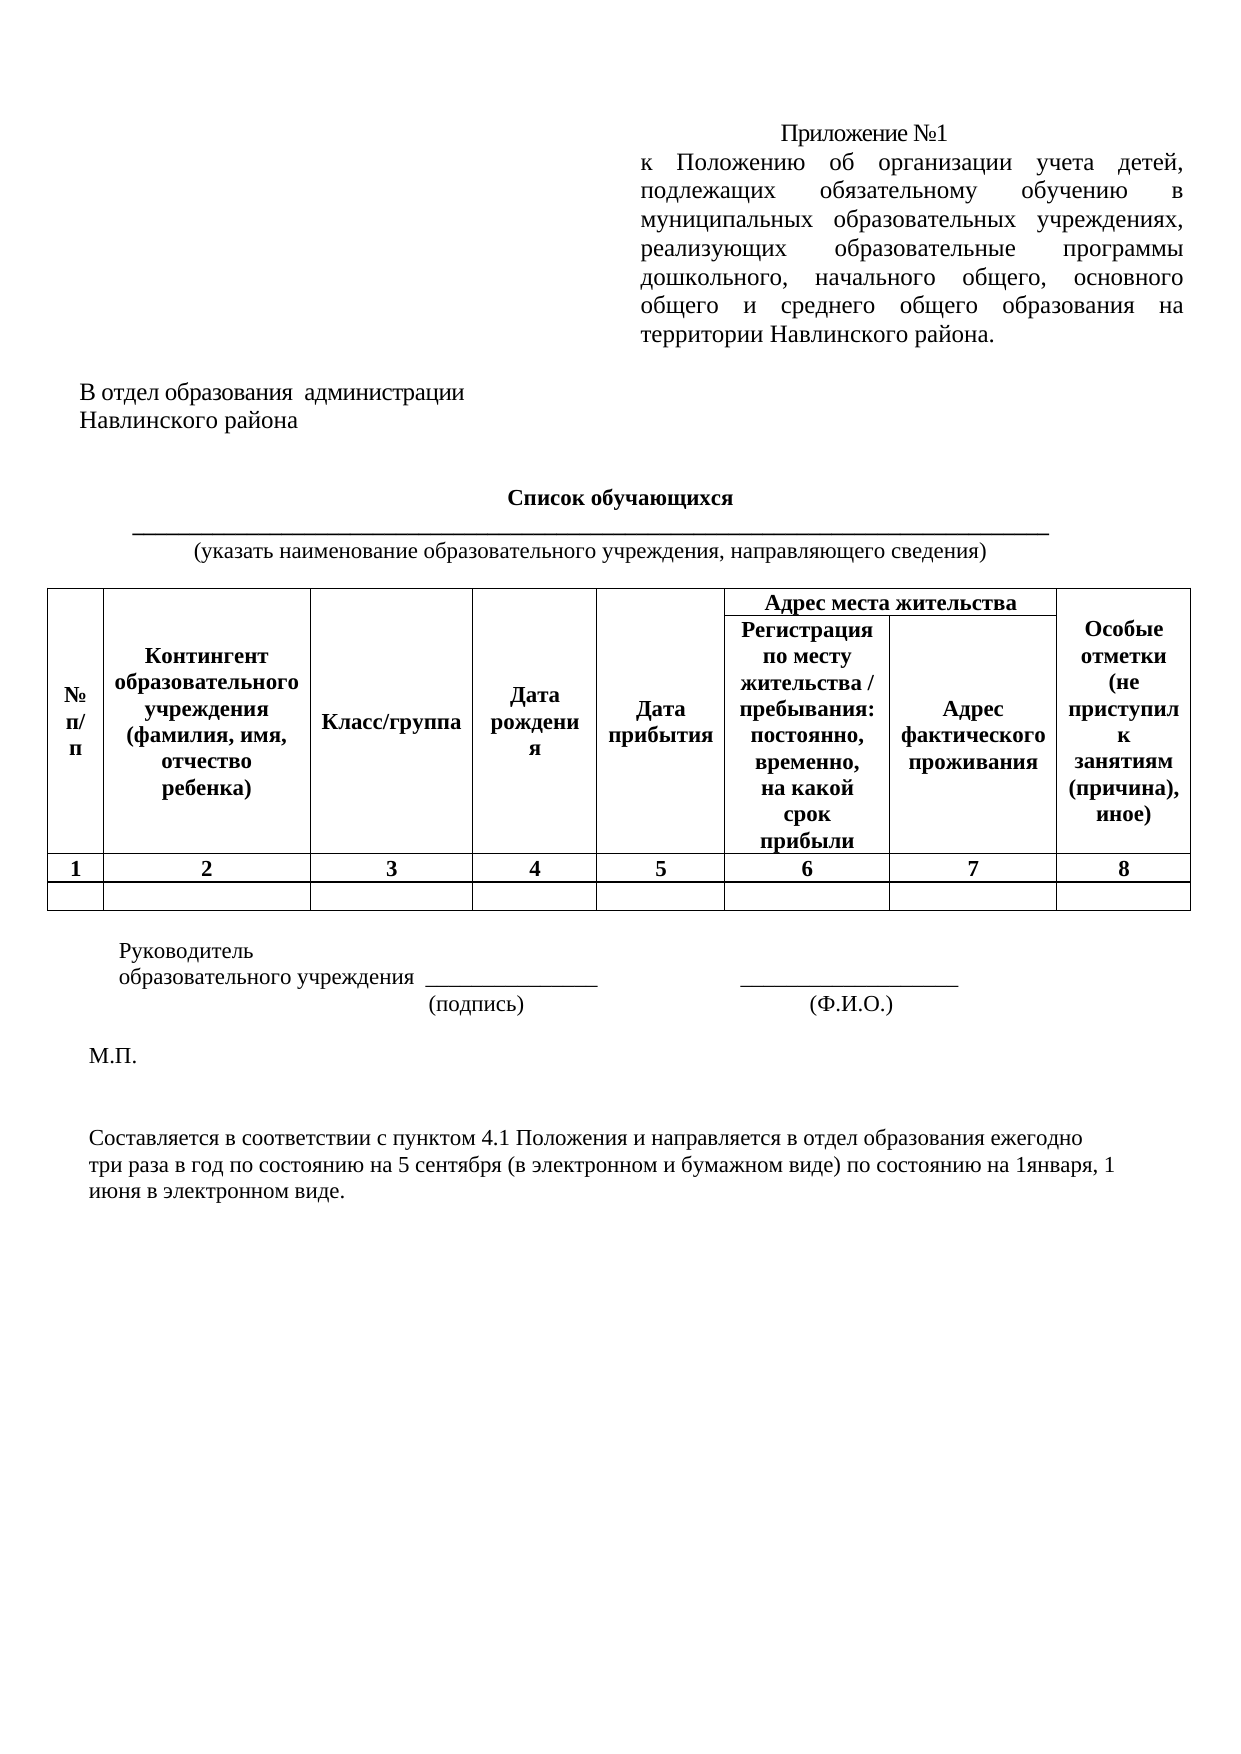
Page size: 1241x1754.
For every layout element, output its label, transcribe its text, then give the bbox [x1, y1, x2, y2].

table_header Особые отметки (не приступил к занятиям (причина), иное) [1057, 589, 1190, 853]
table_cell 4 [473, 854, 596, 881]
table_cell 2 [104, 854, 310, 881]
text Руководитель [59, 937, 1122, 963]
table_cell [473, 883, 596, 910]
table_cell [890, 883, 1056, 910]
text образовательного учреждения _______________ ___________________ [59, 963, 1122, 990]
text Навлинского района [79, 406, 570, 434]
table_cell 7 [890, 854, 1056, 881]
table_cell [104, 883, 310, 910]
text (подпись) (Ф.И.О.) [59, 990, 1122, 1016]
text к Положению об организации учета детей, подлежащих обязательному обучению в муниципальных образовательных учреждениях, реализующих образовательные программы дошкольного, начального общего, основного общего и среднего общего образования на территории Навлинского района. [640, 147, 1184, 348]
table_cell [725, 883, 889, 910]
table_header Класс/группа [311, 589, 472, 853]
table_header Контингент образовательного учреждения (фамилия, имя, отчество ребенка) [104, 589, 310, 853]
text М.П. [89, 1042, 1115, 1069]
table_cell [311, 883, 472, 910]
table_header Дата рождения [473, 589, 596, 853]
table_header Дата прибытия [597, 589, 724, 853]
text Приложение №1 [715, 118, 1114, 147]
table_cell [1057, 883, 1190, 910]
text В отдел образования администрации [79, 377, 570, 406]
table_cell [597, 883, 724, 910]
text ________________________________________________________________________________ [59, 511, 1122, 537]
table_header Адрес места жительства [725, 589, 1056, 615]
text (указать наименование образовательного учреждения, направляющего сведения) [59, 537, 1122, 563]
text Составляется в соответствии с пунктом 4.1 Положения и направляется в отдел образования ежегодно три раза в год по состоянию на 5 сентября (в электронном и бумажном виде) по состоянию на 1января, 1 июня в электронном виде. [89, 1124, 1122, 1203]
table_cell 8 [1057, 854, 1190, 881]
table_cell Адрес фактического проживания [890, 616, 1056, 853]
table_cell 3 [311, 854, 472, 881]
table_cell 1 [48, 854, 103, 881]
text Список обучающихся [59, 484, 1122, 511]
table_header № п/п [48, 589, 103, 853]
table_cell 5 [597, 854, 724, 881]
table_cell 6 [725, 854, 889, 881]
table_cell Регистрация по месту жительства /пребывания: постоянно, временно, на какой срок прибыли [725, 616, 889, 853]
table_cell [48, 883, 103, 910]
